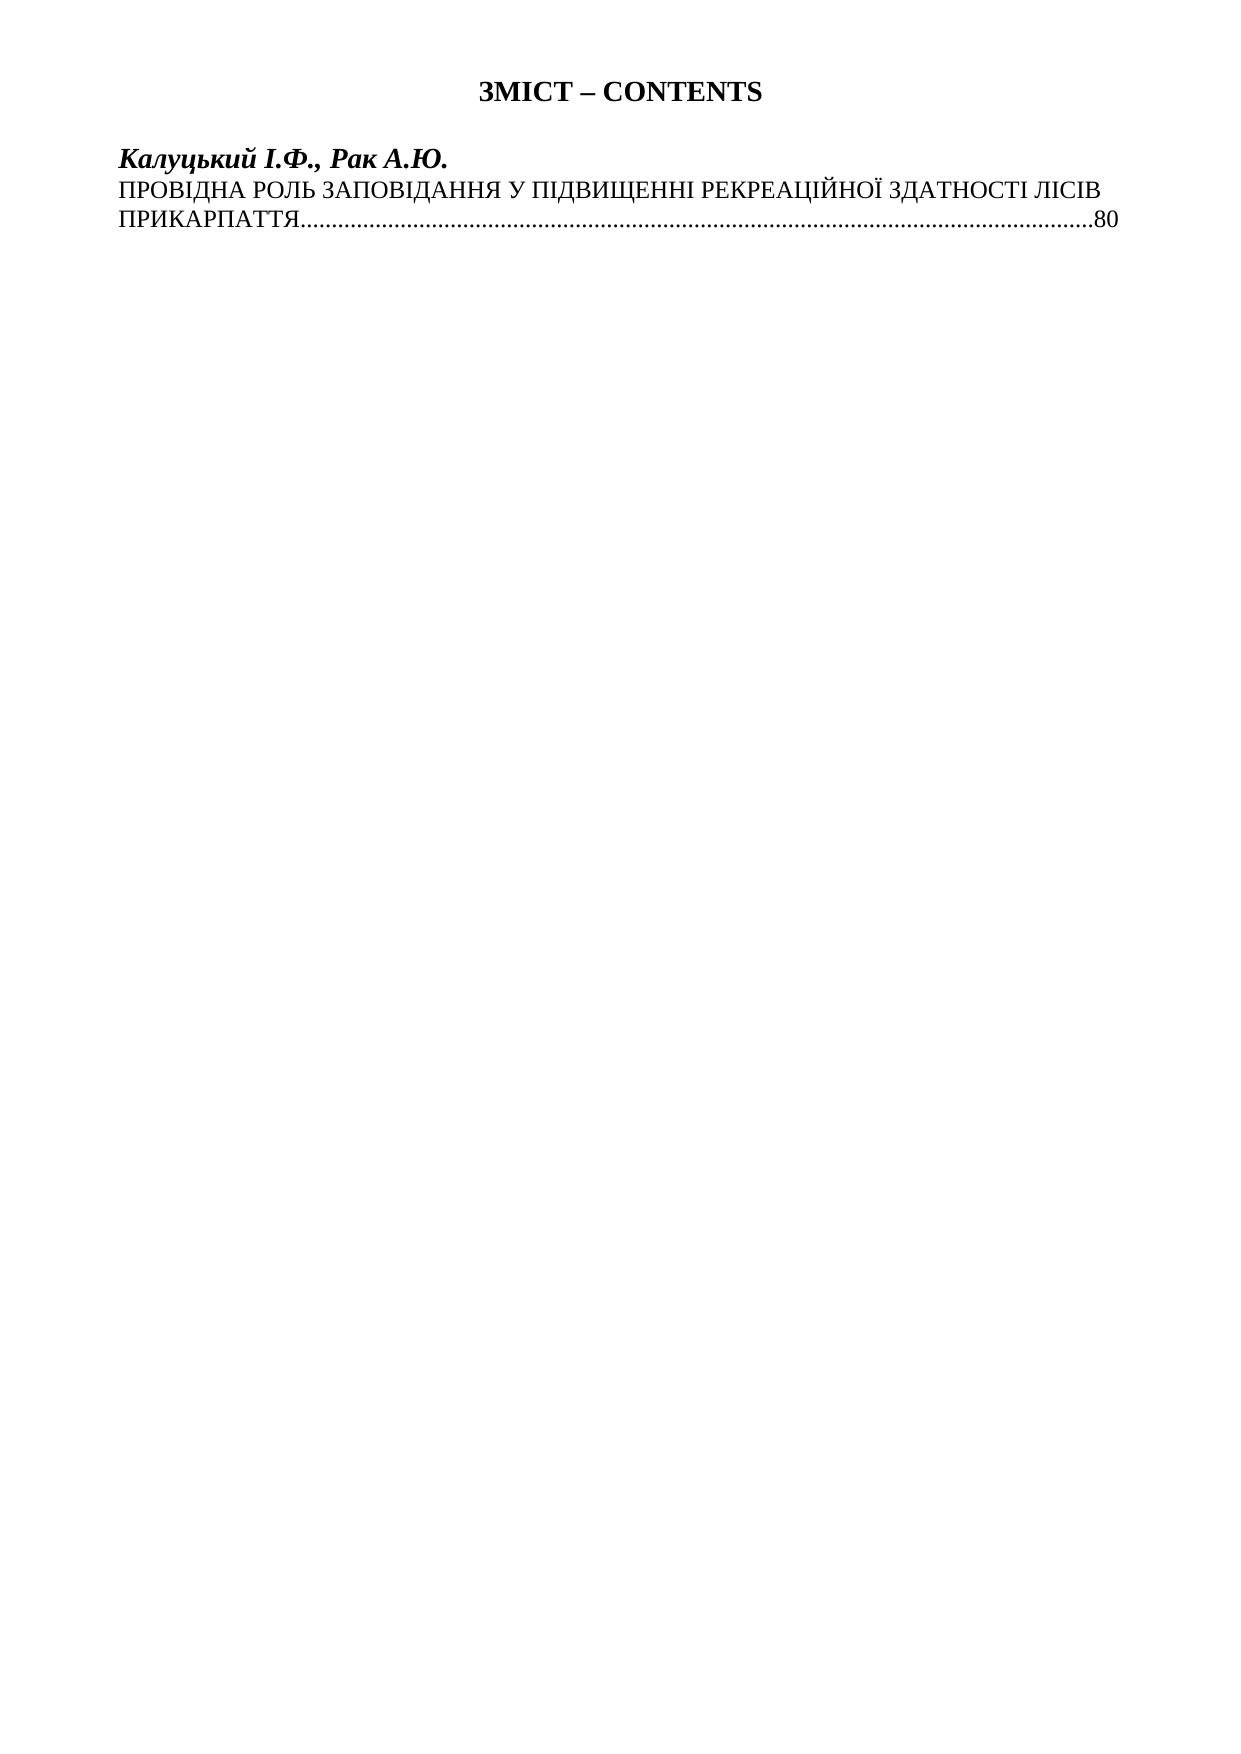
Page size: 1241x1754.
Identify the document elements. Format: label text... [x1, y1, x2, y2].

text ПРОВІДНА РОЛЬ ЗАПОВІДАННЯ У ПІДВИЩЕННІ РЕКРЕАЦІЙНОЇ ЗДАТНОСТІ ЛІСІВ ПРИКАРПАТТЯ...............................................................................................................................80 [118, 175, 1123, 232]
text ЗМІСТ – CONTENTS [118, 74, 1123, 108]
text Калуцький І.Ф., Рак А.Ю. [118, 141, 1123, 175]
